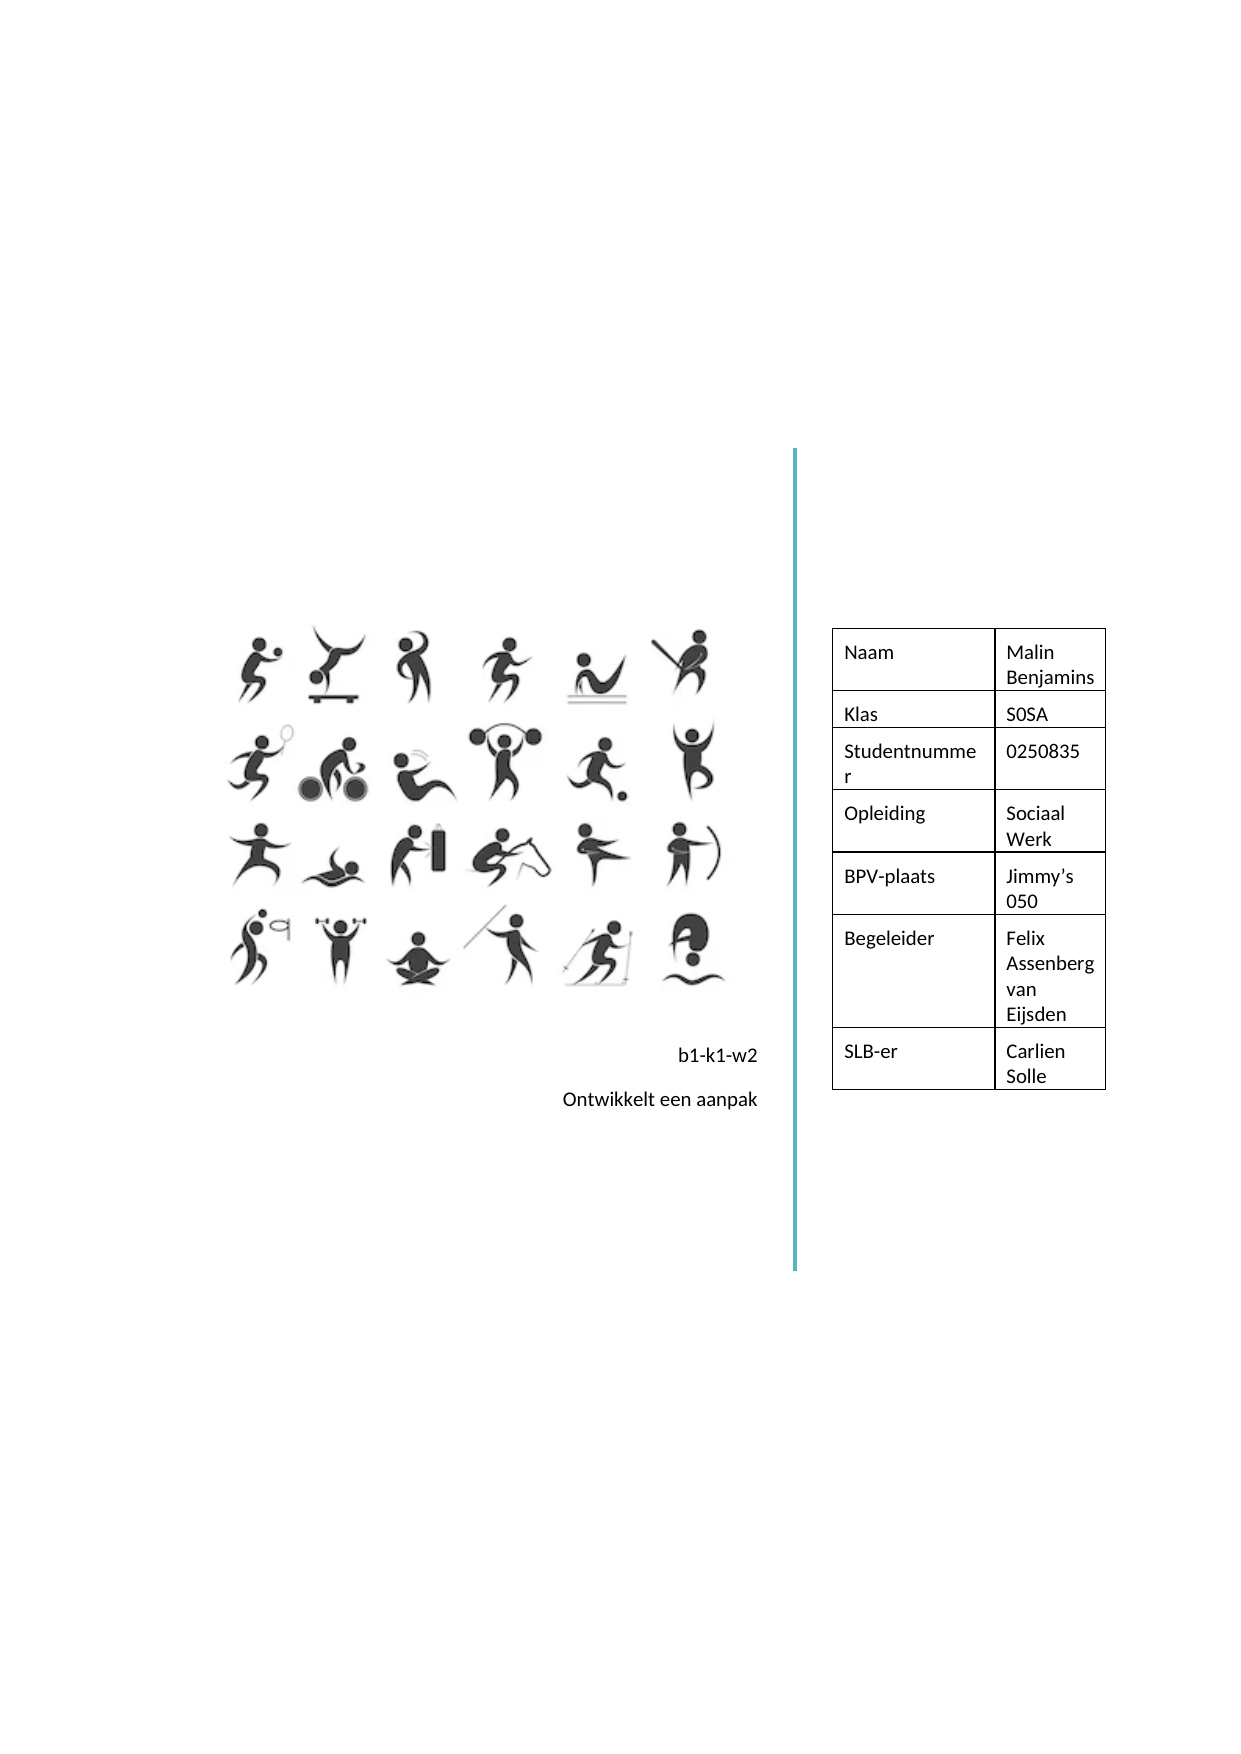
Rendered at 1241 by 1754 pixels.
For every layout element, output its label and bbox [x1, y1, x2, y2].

picture [195, 592, 758, 1018]
